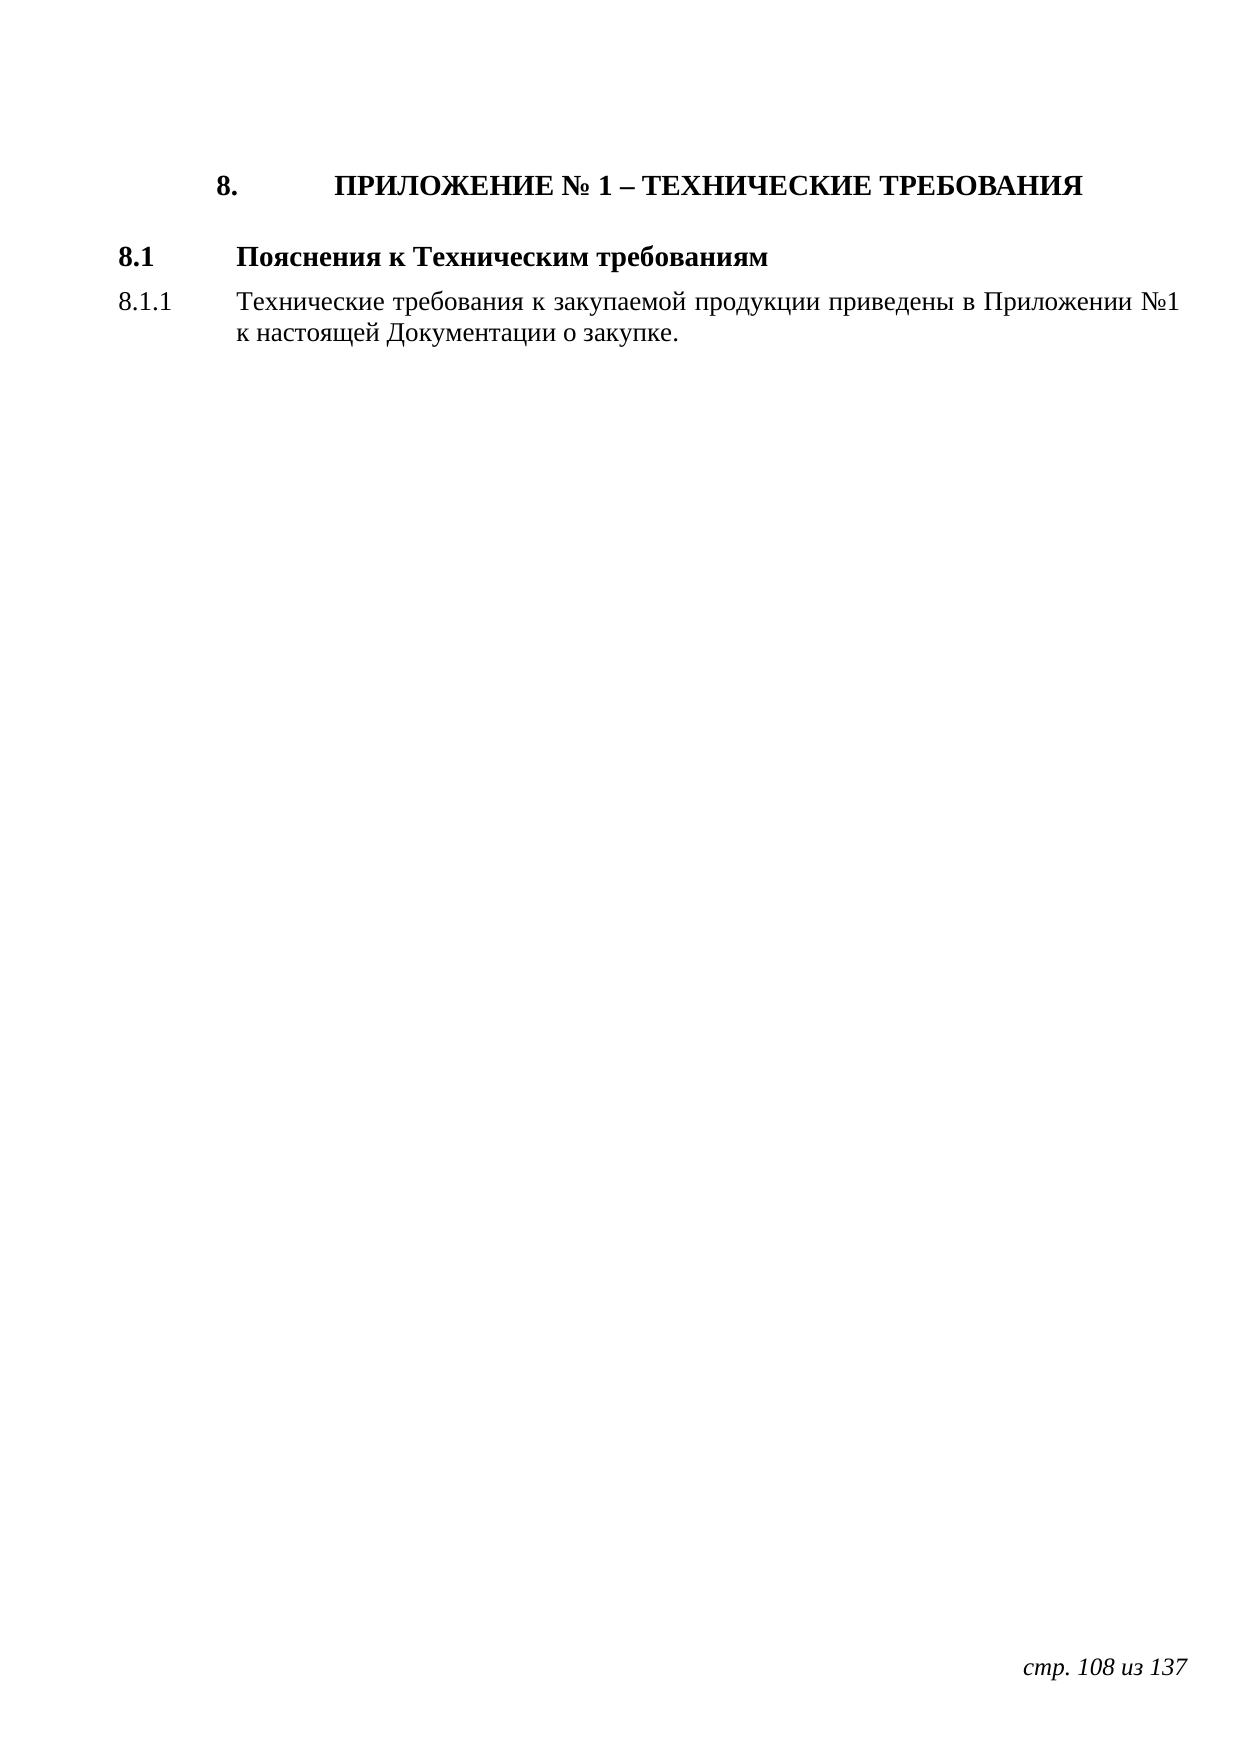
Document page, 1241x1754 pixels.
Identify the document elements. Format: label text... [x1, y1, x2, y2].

list Технические требования к закупаемой продукции приведены в Приложении №1 к настоящей Документации о закупке. [118, 285, 1181, 347]
subtitle ПРИЛОЖЕНИЕ № 1 – ТЕХНИЧЕСКИЕ ТРЕБОВАНИЯ [118, 168, 1181, 202]
subtitle Пояснения к Техническим требованиям [118, 239, 1181, 273]
